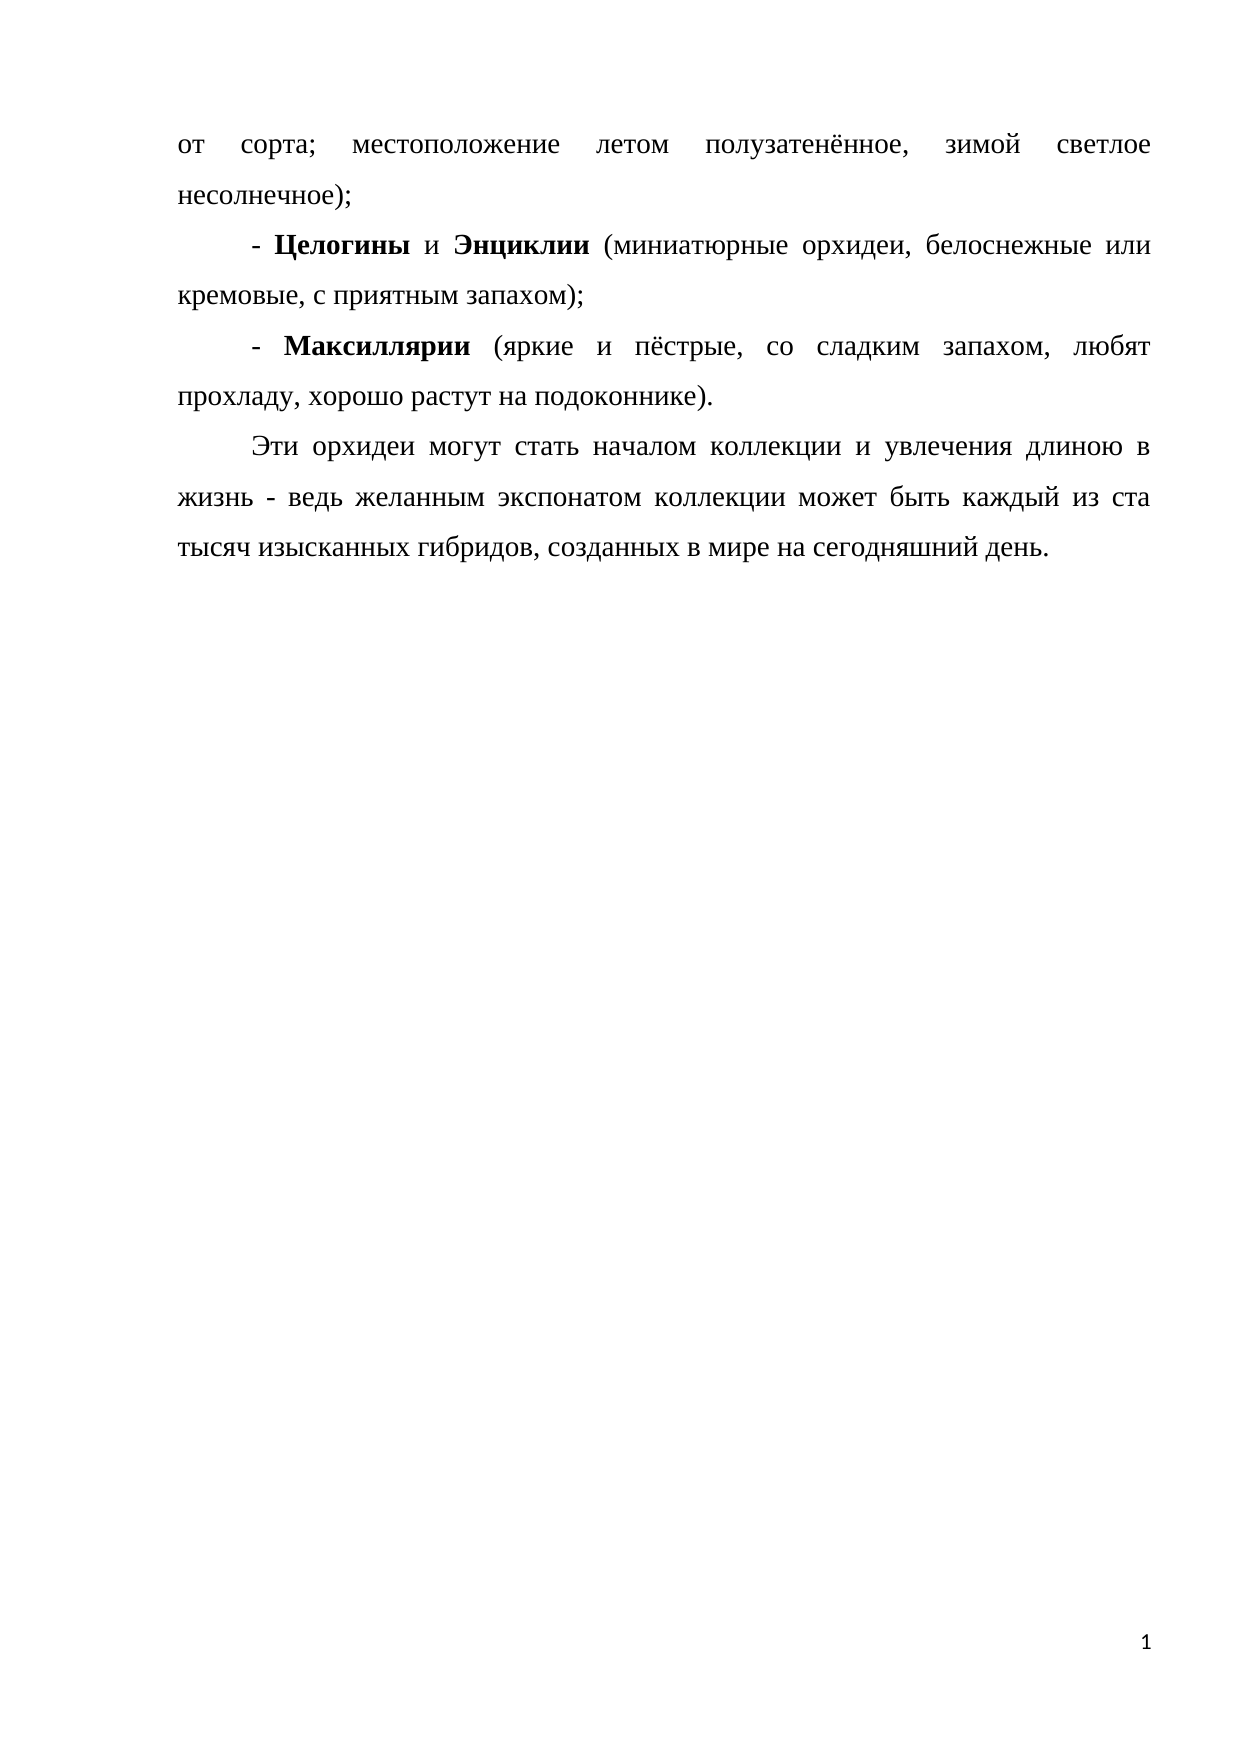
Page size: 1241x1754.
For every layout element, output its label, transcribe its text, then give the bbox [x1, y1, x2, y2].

text Эти орхидеи могут стать началом коллекции и увлечения длиною в жизнь - ведь желанным экспонатом коллекции может быть каждый из ста тысяч изысканных гибридов, созданных в мире на сегодняшний день. [177, 428, 1152, 563]
text - Целогины и Энциклии (миниатюрные орхидеи, белоснежные или кремовые, с приятным запахом); [177, 227, 1152, 311]
text - Максиллярии (яркие и пёстрые, со сладким запахом, любят прохладу, хорошо растут на подоконнике). [177, 328, 1152, 412]
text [177, 127, 1152, 210]
